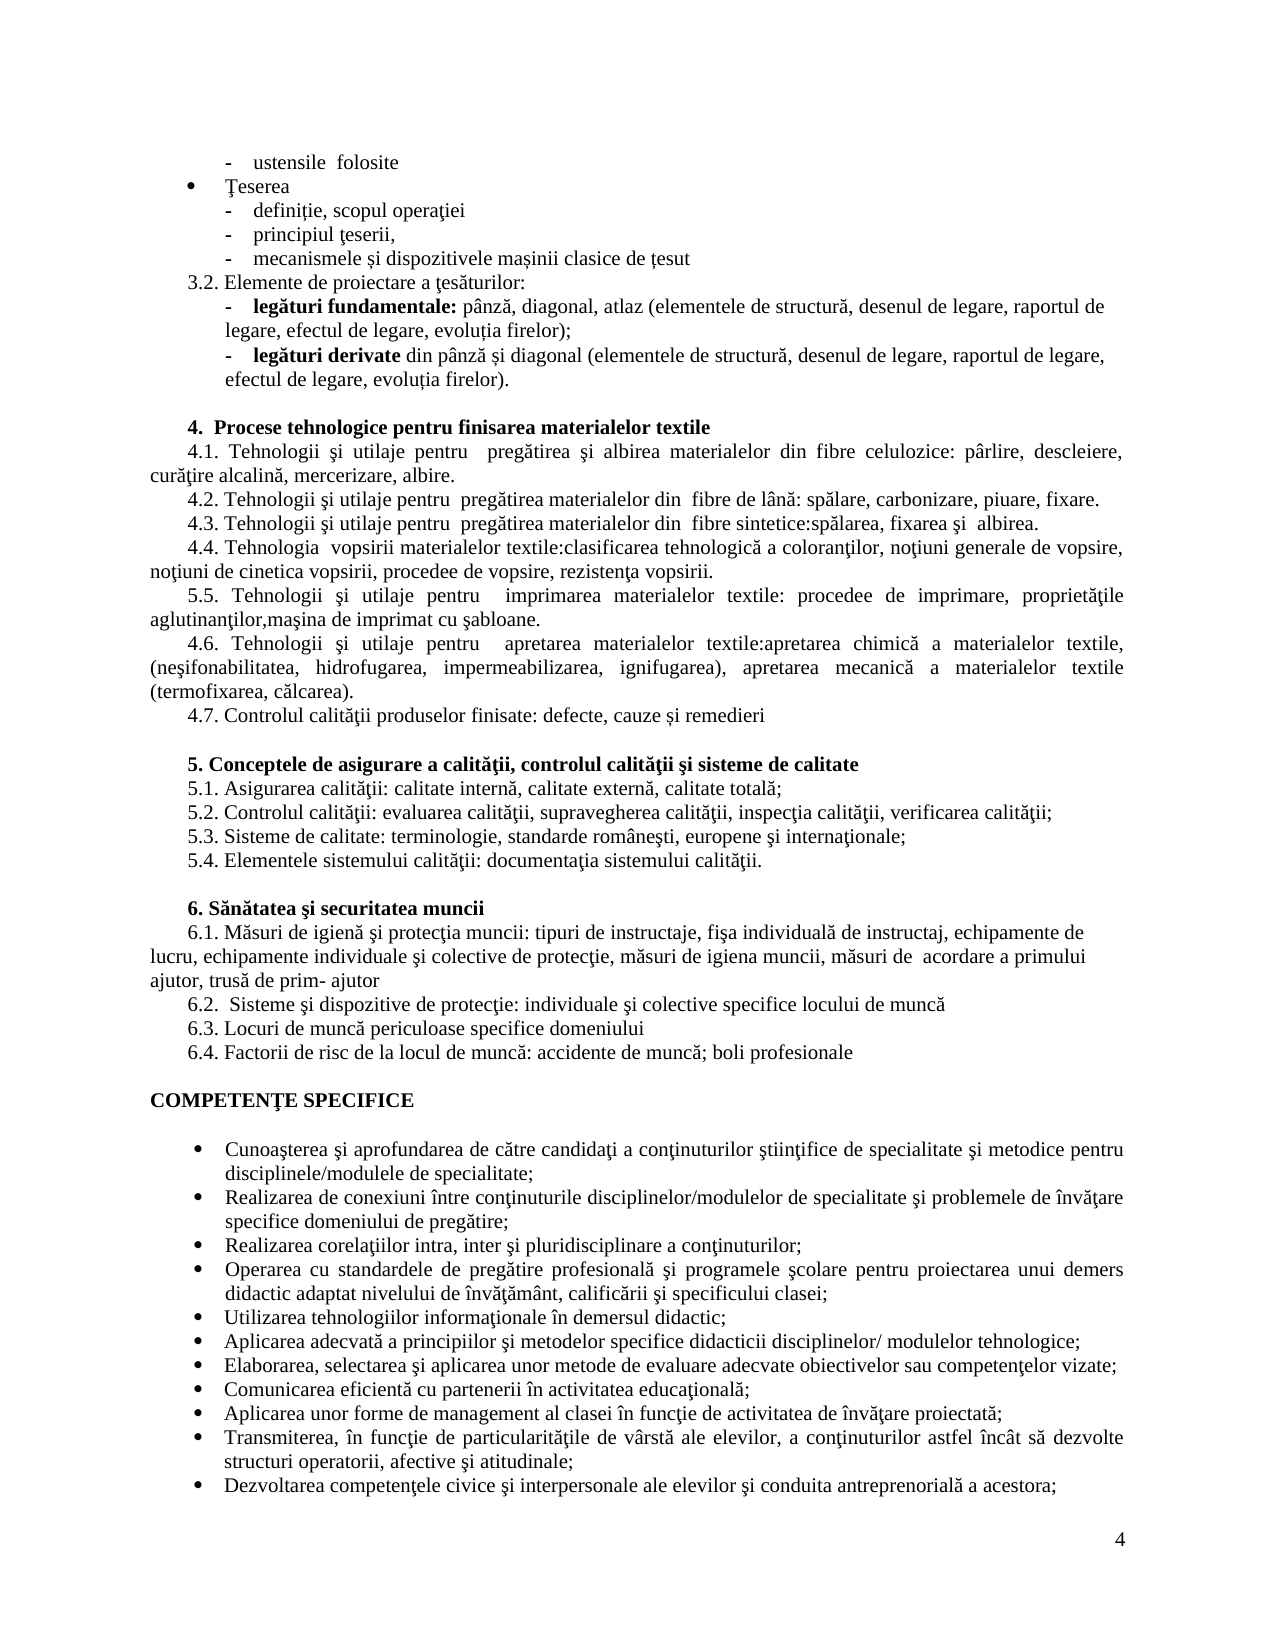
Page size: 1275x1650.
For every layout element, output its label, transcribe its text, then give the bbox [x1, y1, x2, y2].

list Transmiterea, în funcţie de particularităţile de vârstă ale elevilor, a conţinuturilor astfel încât să dezvolte structuri operatorii, afective şi atitudinale; [194, 1425, 1125, 1473]
list definiție, scopul operaţiei [225, 198, 1125, 222]
list mecanismele și dispozitivele mașinii clasice de țesut [225, 246, 1125, 270]
text 4.7. Controlul calităţii produselor finisate: defecte, cauze și remedieri [150, 703, 1125, 727]
text 4.1. Tehnologii şi utilaje pentru pregătirea şi albirea materialelor din fibre celulozice: pârlire, descleiere, curăţire alcalină, mercerizare, albire. [150, 439, 1125, 487]
list ustensile folosite [225, 150, 1125, 174]
list Aplicarea adecvată a principiilor şi metodelor specifice didacticii disciplinelor/ modulelor tehnologice; [194, 1329, 1125, 1353]
text 5.2. Controlul calităţii: evaluarea calităţii, supravegherea calităţii, inspecţia calităţii, verificarea calităţii; [150, 800, 1125, 824]
text 6. Sănătatea şi securitatea muncii [150, 896, 1125, 920]
text 5.5. Tehnologii şi utilaje pentru imprimarea materialelor textile: procedee de imprimare, proprietăţile aglutinanţilor,maşina de imprimat cu şabloane. [150, 583, 1125, 631]
text COMPETENŢE SPECIFICE [150, 1088, 1125, 1112]
list legături derivate din pânză și diagonal (elementele de structură, desenul de legare, raportul de legare, efectul de legare, evoluția firelor). [225, 342, 1125, 391]
text 5. Conceptele de asigurare a calităţii, controlul calităţii şi sisteme de calitate [150, 752, 1125, 776]
text 5.3. Sisteme de calitate: terminologie, standarde româneşti, europene şi internaţionale; [150, 824, 1125, 848]
list Dezvoltarea competenţele civice şi interpersonale ale elevilor şi conduita antreprenorială a acestora; [194, 1473, 1125, 1497]
list Realizarea corelaţiilor intra, inter şi pluridisciplinare a conţinuturilor; [194, 1233, 1125, 1257]
text 4.4. Tehnologia vopsirii materialelor textile:clasificarea tehnologică a coloranţilor, noţiuni generale de vopsire, noţiuni de cinetica vopsirii, procedee de vopsire, rezistenţa vopsirii. [150, 535, 1125, 583]
list Utilizarea tehnologiilor informaţionale în demersul didactic; [194, 1305, 1125, 1329]
text 6.3. Locuri de muncă periculoase specifice domeniului [150, 1016, 1125, 1040]
list Elaborarea, selectarea şi aplicarea unor metode de evaluare adecvate obiectivelor sau competenţelor vizate; [194, 1353, 1125, 1377]
list Cunoaşterea şi aprofundarea de către candidaţi a conţinuturilor ştiinţifice de specialitate şi metodice pentru disciplinele/modulele de specialitate; [194, 1137, 1125, 1185]
text 3.2. Elemente de proiectare a ţesăturilor: [150, 270, 1125, 294]
list Operarea cu standardele de pregătire profesională şi programele şcolare pentru proiectarea unui demers didactic adaptat nivelului de învăţământ, calificării şi specificului clasei; [194, 1257, 1125, 1305]
text 4.6. Tehnologii şi utilaje pentru apretarea materialelor textile:apretarea chimică a materialelor textile, (neşifonabilitatea, hidrofugarea, impermeabilizarea, ignifugarea), apretarea mecanică a materialelor textile (termofixarea, călcarea). [150, 631, 1125, 703]
list Comunicarea eficientă cu partenerii în activitatea educaţională; [194, 1377, 1125, 1401]
text 4. Procese tehnologice pentru finisarea materialelor textile [150, 415, 1125, 439]
text 5.1. Asigurarea calităţii: calitate internă, calitate externă, calitate totală; [150, 776, 1125, 800]
list principiul ţeserii, [225, 222, 1125, 246]
list Realizarea de conexiuni între conţinuturile disciplinelor/modulelor de specialitate şi problemele de învăţare specifice domeniului de pregătire; [194, 1185, 1125, 1233]
list Ţeserea [187, 174, 1125, 198]
list legături fundamentale: pânză, diagonal, atlaz (elementele de structură, desenul de legare, raportul de legare, efectul de legare, evoluția firelor); [225, 294, 1125, 342]
text 6.4. Factorii de risc de la locul de muncă: accidente de muncă; boli profesionale [150, 1040, 1125, 1064]
text 6.1. Măsuri de igienă şi protecţia muncii: tipuri de instructaje, fişa individuală de instructaj, echipamente de lucru, echipamente individuale şi colective de protecţie, măsuri de igiena muncii, măsuri de acordare a primului ajutor, trusă de prim- ajutor [150, 920, 1125, 992]
list Aplicarea unor forme de management al clasei în funcţie de activitatea de învăţare proiectată; [194, 1401, 1125, 1425]
text 4.3. Tehnologii şi utilaje pentru pregătirea materialelor din fibre sintetice:spălarea, fixarea şi albirea. [150, 511, 1125, 535]
text 4.2. Tehnologii şi utilaje pentru pregătirea materialelor din fibre de lână: spălare, carbonizare, piuare, fixare. [150, 487, 1125, 511]
text 5.4. Elementele sistemului calităţii: documentaţia sistemului calităţii. [150, 848, 1125, 872]
text 6.2. Sisteme şi dispozitive de protecţie: individuale şi colective specifice locului de muncă [150, 992, 1125, 1016]
